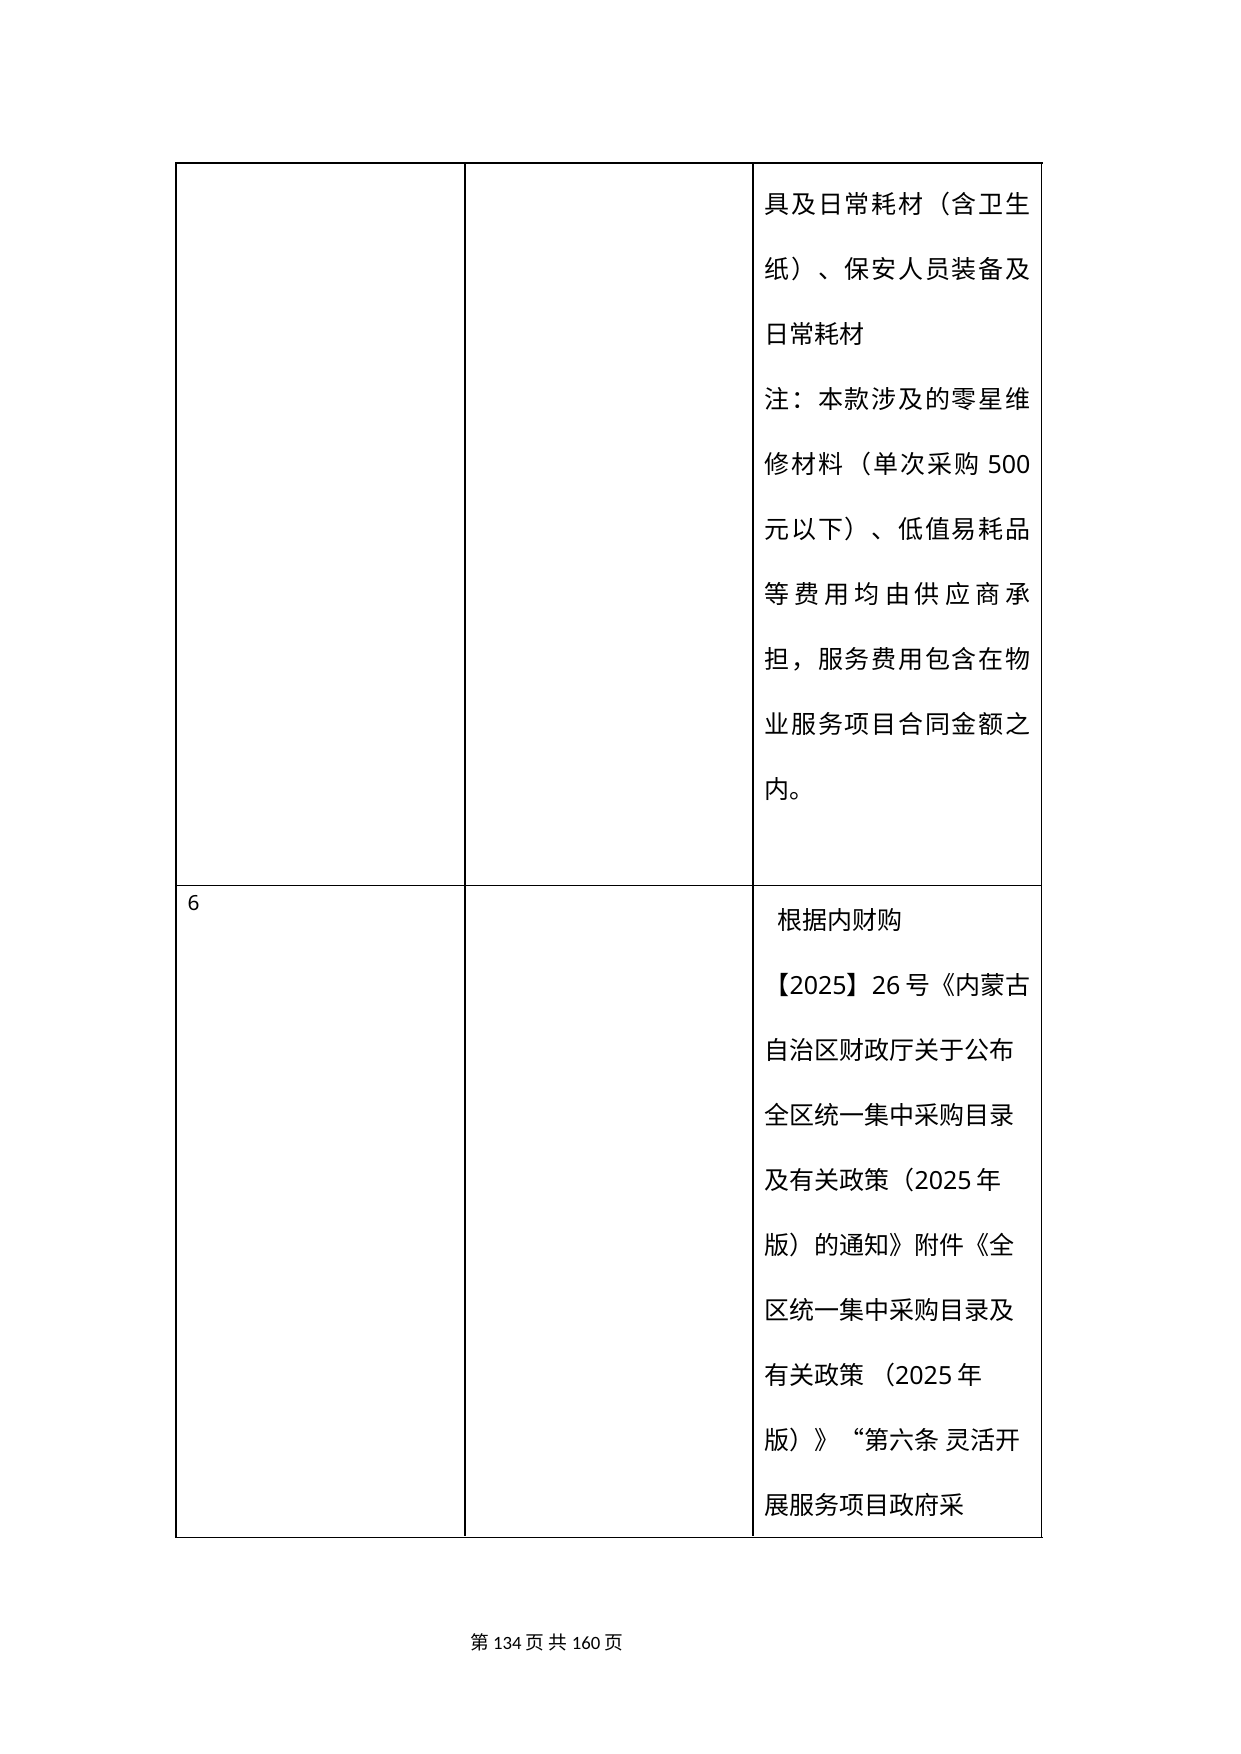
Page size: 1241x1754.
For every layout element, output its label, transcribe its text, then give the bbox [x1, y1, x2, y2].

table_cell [754, 164, 1041, 885]
table_cell [466, 164, 752, 885]
table_cell [466, 886, 752, 1536]
table_cell 6 [177, 886, 464, 1536]
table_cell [754, 886, 1041, 1536]
table_cell 5 [177, 164, 464, 885]
